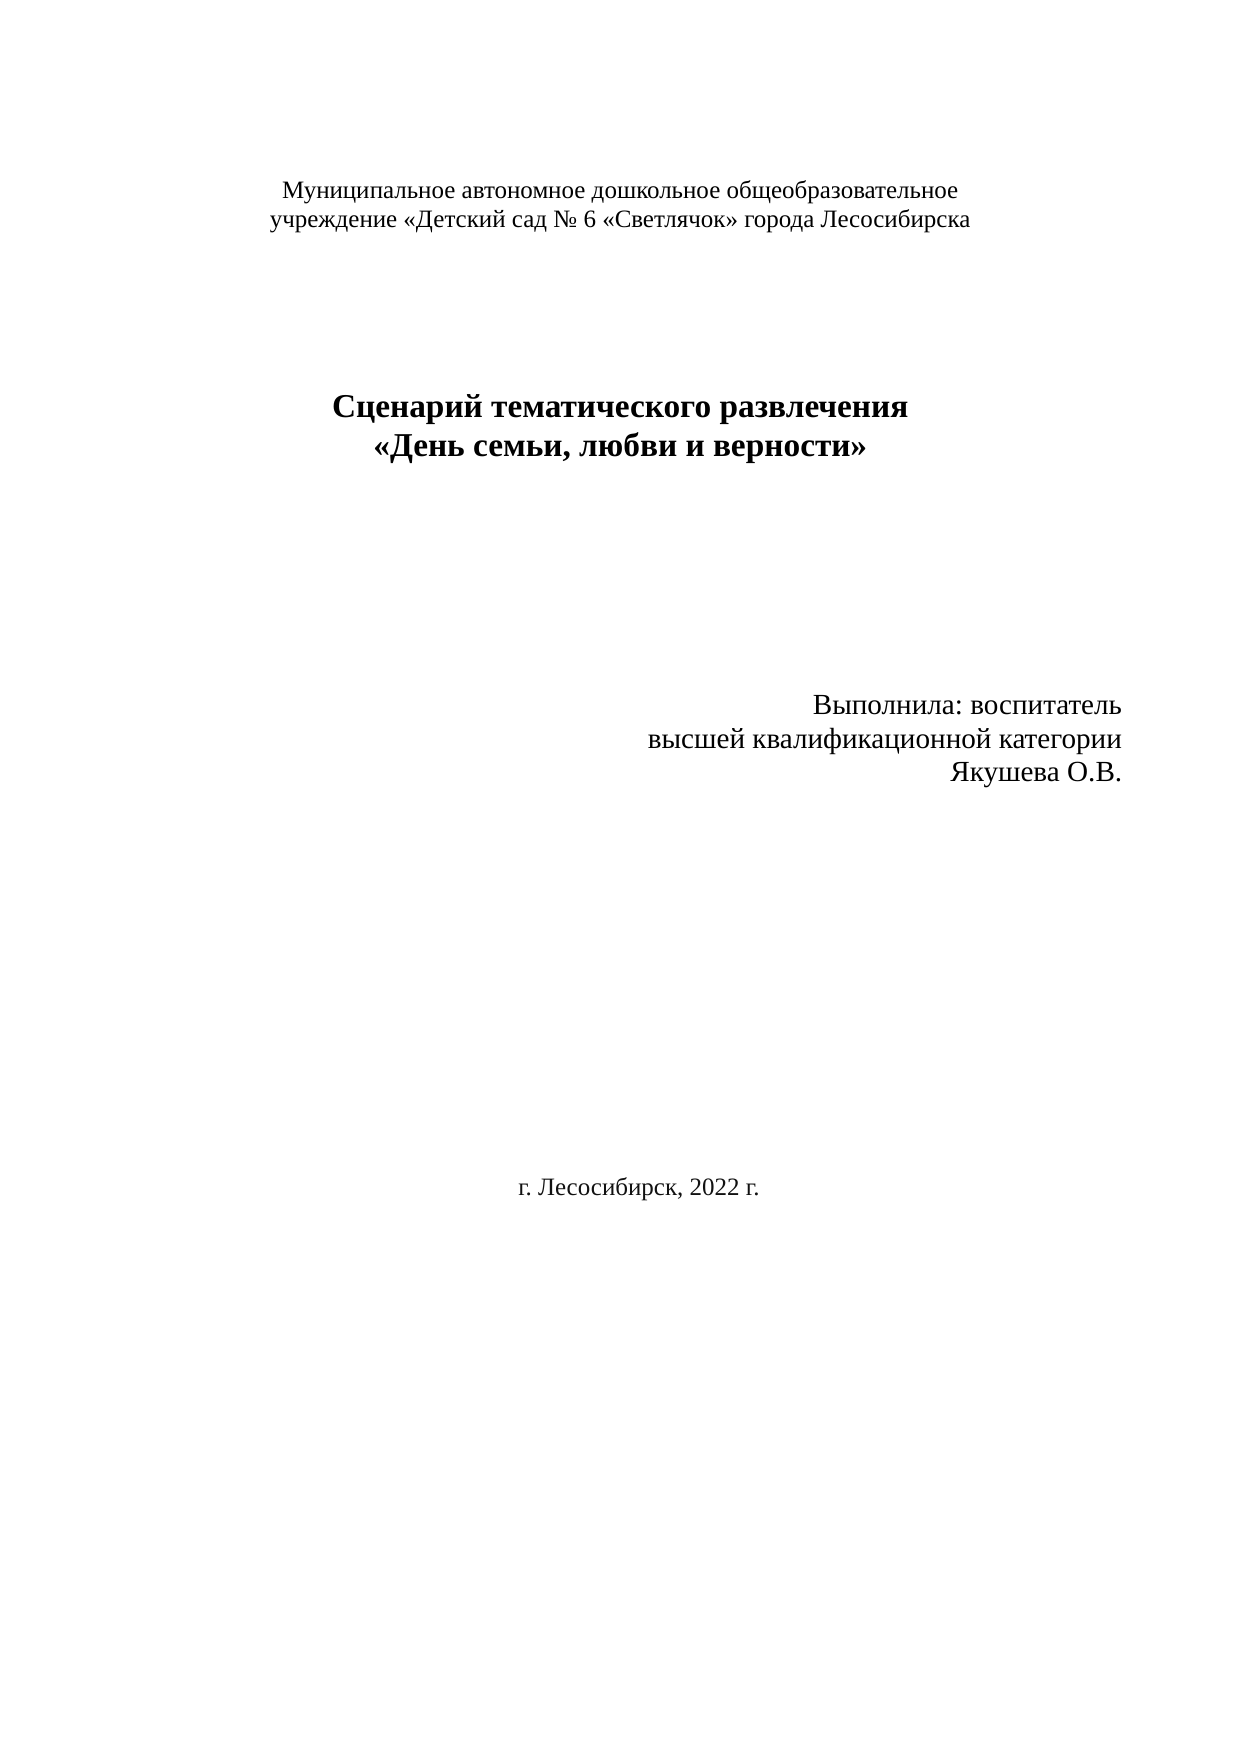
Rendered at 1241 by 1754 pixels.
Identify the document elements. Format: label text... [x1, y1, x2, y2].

text учреждение «Детский сад № 6 «Светлячок» города Лесосибирска [118, 204, 1122, 233]
text Якушева О.В. [118, 754, 1122, 788]
text Сценарий тематического развлечения [118, 387, 1122, 425]
text Выполнила: воспитатель [118, 687, 1122, 721]
text Муниципальное автономное дошкольное общеобразовательное [118, 176, 1122, 204]
text г. Лесосибирск, 2022 г. [118, 1172, 1122, 1200]
text высшей квалификационной категории [118, 721, 1122, 754]
text «День семьи, любви и верности» [118, 425, 1122, 463]
